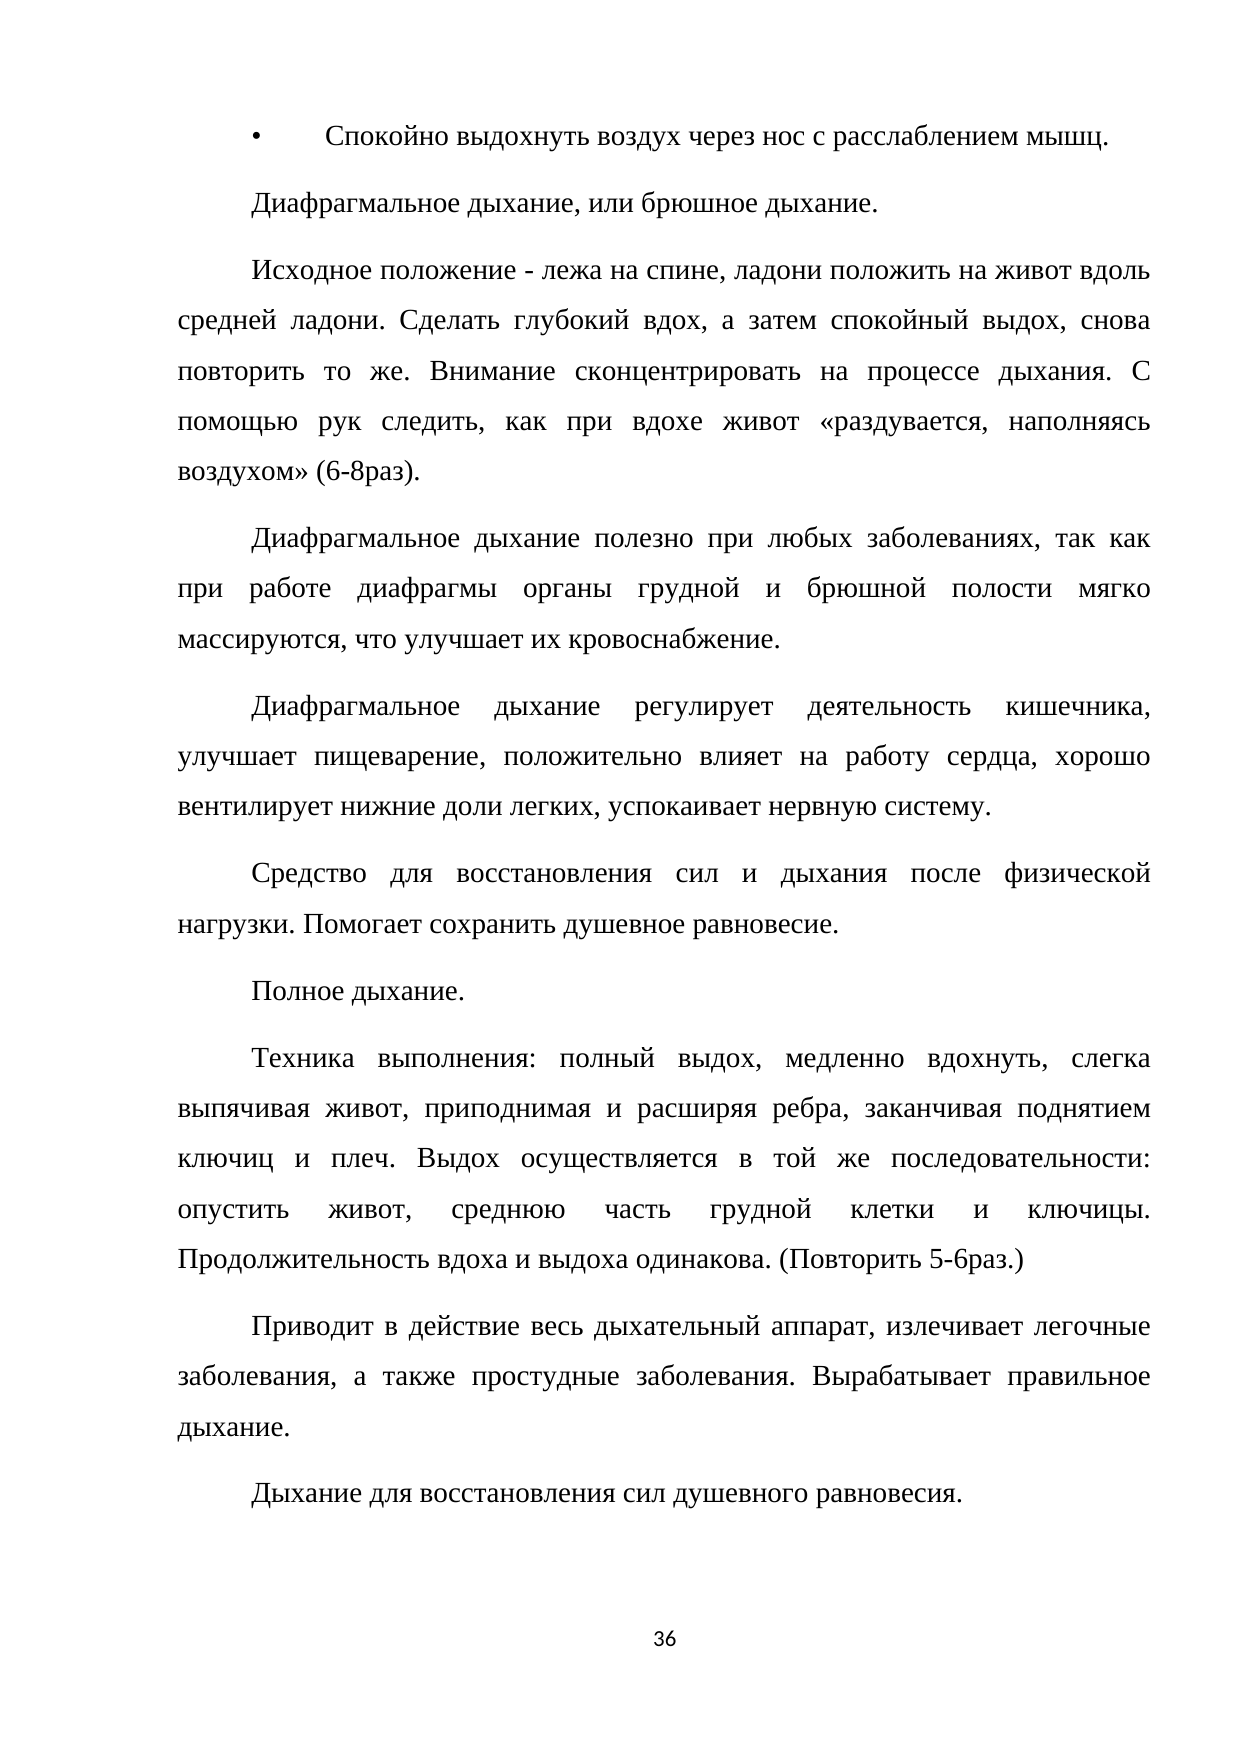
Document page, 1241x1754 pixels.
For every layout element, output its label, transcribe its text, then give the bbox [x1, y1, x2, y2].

text Диафрагмальное дыхание, или брюшное дыхание. [177, 185, 1152, 219]
text Дыхание для восстановления сил душевного равновесия. [177, 1476, 1152, 1509]
text Диафрагмальное дыхание полезно при любых заболеваниях, так как при работе диафрагмы органы грудной и брюшной полости мягко массируются, что улучшает их кровоснабжение. [177, 520, 1152, 654]
text Приводит в действие весь дыхательный аппарат, излечивает легочные заболевания, а также простудные заболевания. Вырабатывает правильное дыхание. [177, 1308, 1152, 1442]
text Исходное положение - лежа на спине, ладони положить на живот вдоль средней ладони. Сделать глубокий вдох, а затем спокойный выдох, снова повторить то же. Внимание сконцентрировать на процессе дыхания. С помощью рук следить, как при вдохе живот «раздувается, наполняясь воздухом» (6-8раз). [177, 252, 1152, 487]
text Диафрагмальное дыхание регулирует деятельность кишечника, улучшает пищеварение, положительно влияет на работу сердца, хорошо вентилирует нижние доли легких, успокаивает нервную систему. [177, 688, 1152, 822]
text Полное дыхание. [177, 973, 1152, 1006]
text Средство для восстановления сил и дыхания после физической нагрузки. Помогает сохранить душевное равновесие. [177, 856, 1152, 939]
text • Спокойно выдохнуть воздух через нос с расслаблением мышц. [177, 118, 1152, 152]
text Техника выполнения: полный выдох, медленно вдохнуть, слегка выпячивая живот, приподнимая и расширяя ребра, заканчивая поднятием ключиц и плеч. Выдох осуществляется в той же последовательности: опустить живот, среднюю часть грудной клетки и ключицы. Продолжительность вдоха и выдоха одинакова. (Повторить 5-6раз.) [177, 1040, 1152, 1274]
